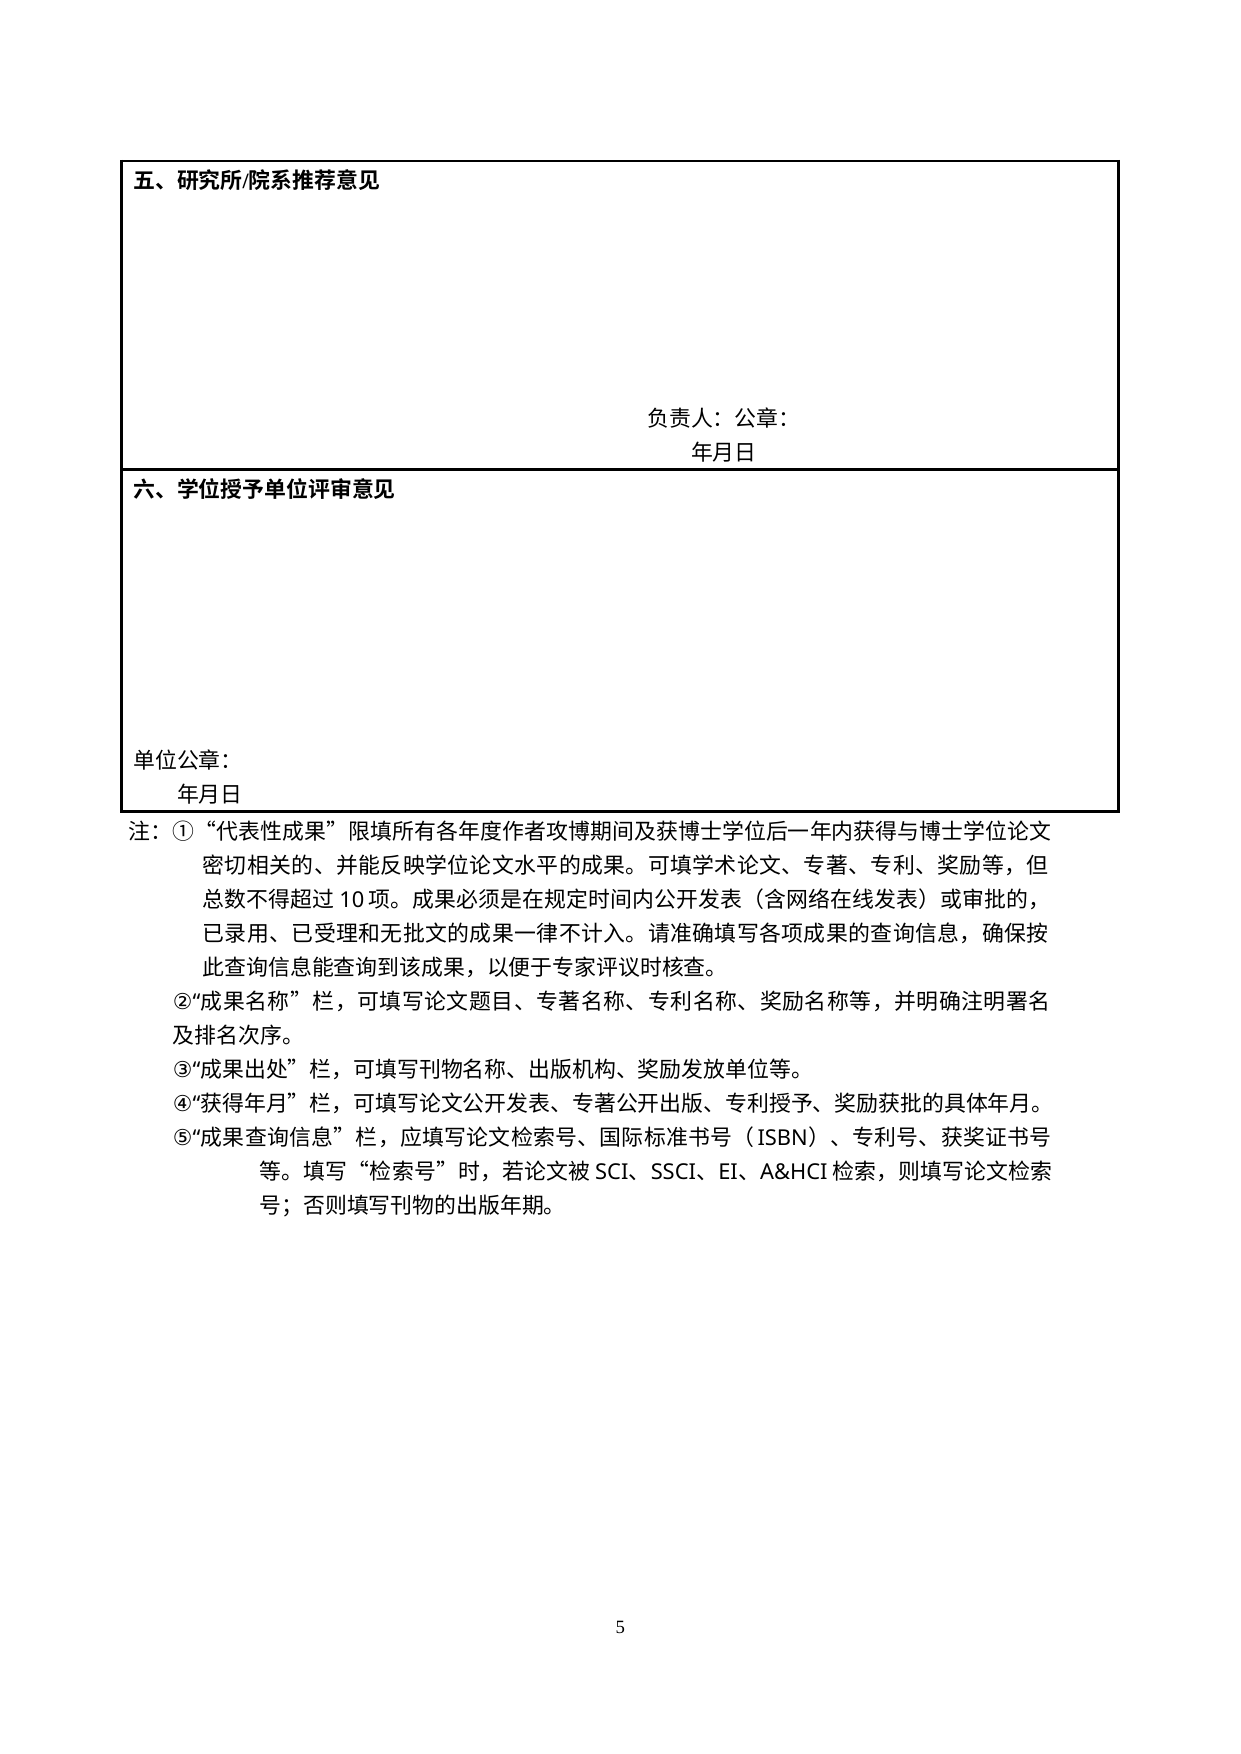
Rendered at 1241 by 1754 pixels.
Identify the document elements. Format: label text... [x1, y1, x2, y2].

text ②“成果名称”栏，可填写论文题目、专著名称、专利名称、奖励名称等，并明确注明署名及排名次序。 [172, 983, 1053, 1051]
table_cell 五、研究所/院系推荐意见 负责人：公章： 年月日 [123, 162, 1117, 467]
text ④“获得年月”栏，可填写论文公开发表、专著公开出版、专利授予、奖励获批的具体年月。 [173, 1085, 1053, 1119]
text ③“成果出处”栏，可填写刊物名称、出版机构、奖励发放单位等。 [173, 1051, 1053, 1085]
text 注：①“代表性成果”限填所有各年度作者攻博期间及获博士学位后一年内获得与博士学位论文密切相关的、并能反映学位论文水平的成果。可填学术论文、专著、专利、奖励等，但总数不得超过10项。成果必须是在规定时间内公开发表（含网络在线发表）或审批的，已录用、已受理和无批文的成果一律不计入。请准确填写各项成果的查询信息，确保按此查询信息能查询到该成果，以便于专家评议时核查。 [128, 813, 1053, 983]
table_cell 六、学位授予单位评审意见 单位公章： 年月日 [123, 471, 1117, 810]
text ⑤“成果查询信息”栏，应填写论文检索号、国际标准书号（ISBN）、专利号、获奖证书号等。填写“检索号”时，若论文被SCI、SSCI、EI、A&HCI检索，则填写论文检索号；否则填写刊物的出版年期。 [173, 1119, 1053, 1221]
